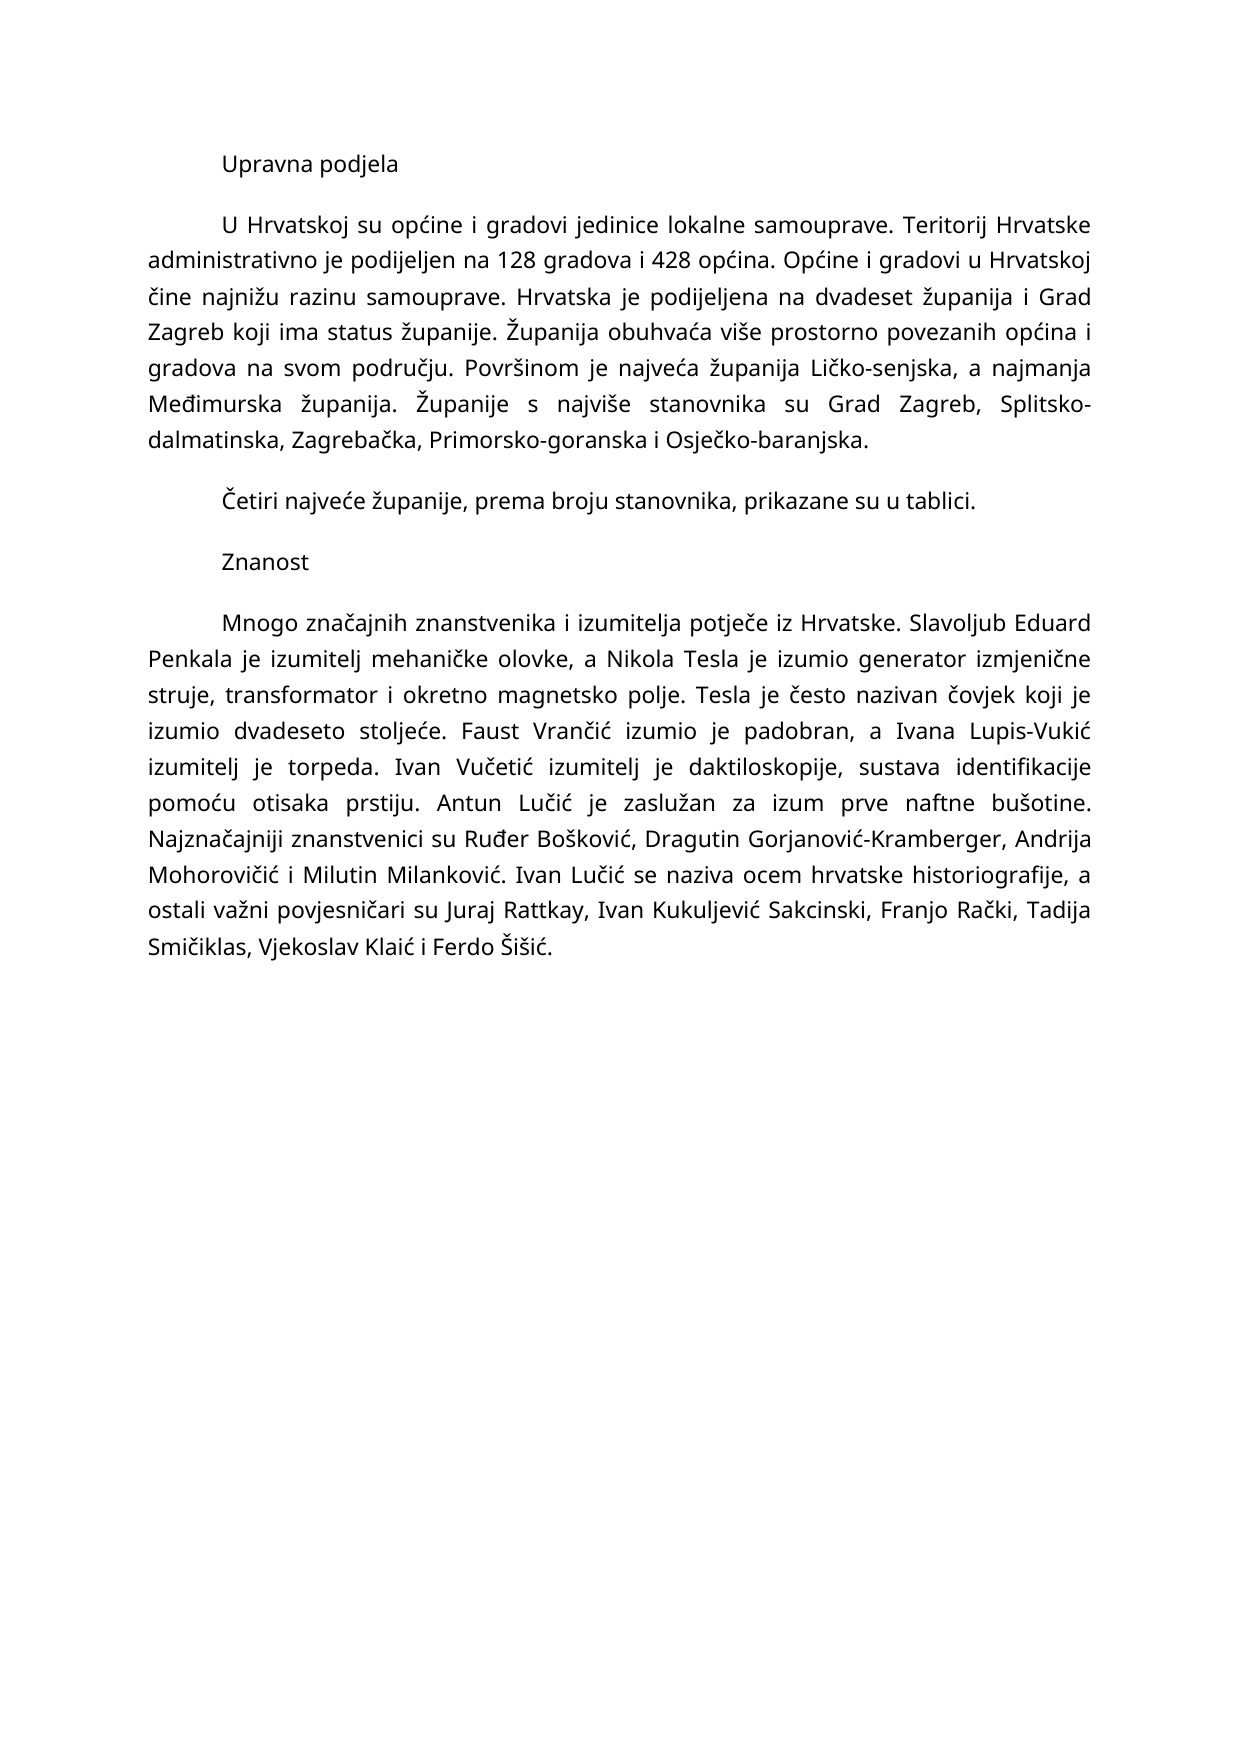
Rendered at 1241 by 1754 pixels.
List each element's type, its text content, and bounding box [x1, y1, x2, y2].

text Mnogo značajnih znanstvenika i izumitelja potječe iz Hrvatske. Slavoljub Eduard Penkala je izumitelj mehaničke olovke, a Nikola Tesla je izumio generator izmjenične struje, transformator i okretno magnetsko polje. Tesla je često nazivan čovjek koji je izumio dvadeseto stoljeće. Faust Vrančić izumio je padobran, a Ivana Lupis-Vukić izumitelj je torpeda. Ivan Vučetić izumitelj je daktiloskopije, sustava identifikacije pomoću otisaka prstiju. Antun Lučić je zaslužan za izum prve naftne bušotine. Najznačajniji znanstvenici su Ruđer Bošković, Dragutin Gorjanović-Kramberger, Andrija Mohorovičić i Milutin Milanković. Ivan Lučić se naziva ocem hrvatske historiografije, a ostali važni povjesničari su Juraj Rattkay, Ivan Kukuljević Sakcinski, Franjo Rački, Tadija Smičiklas, Vjekoslav Klaić i Ferdo Šišić. [148, 607, 1093, 962]
text U Hrvatskoj su općine i gradovi jedinice lokalne samouprave. Teritorij Hrvatske administrativno je podijeljen na 128 gradova i 428 općina. Općine i gradovi u Hrvatskoj čine najnižu razinu samouprave. Hrvatska je podijeljena na dvadeset županija i Grad Zagreb koji ima status županije. Županija obuhvaća više prostorno povezanih općina i gradova na svom području. Površinom je najveća županija Ličko-senjska, a najmanja Međimurska županija. Županije s najviše stanovnika su Grad Zagreb, Splitsko-dalmatinska, Zagrebačka, Primorsko-goranska i Osječko-baranjska. [148, 208, 1093, 455]
text Upravna podjela [148, 148, 1093, 179]
text Znanost [148, 546, 1093, 577]
text Četiri najveće županije, prema broju stanovnika, prikazane su u tablici. [148, 485, 1093, 516]
